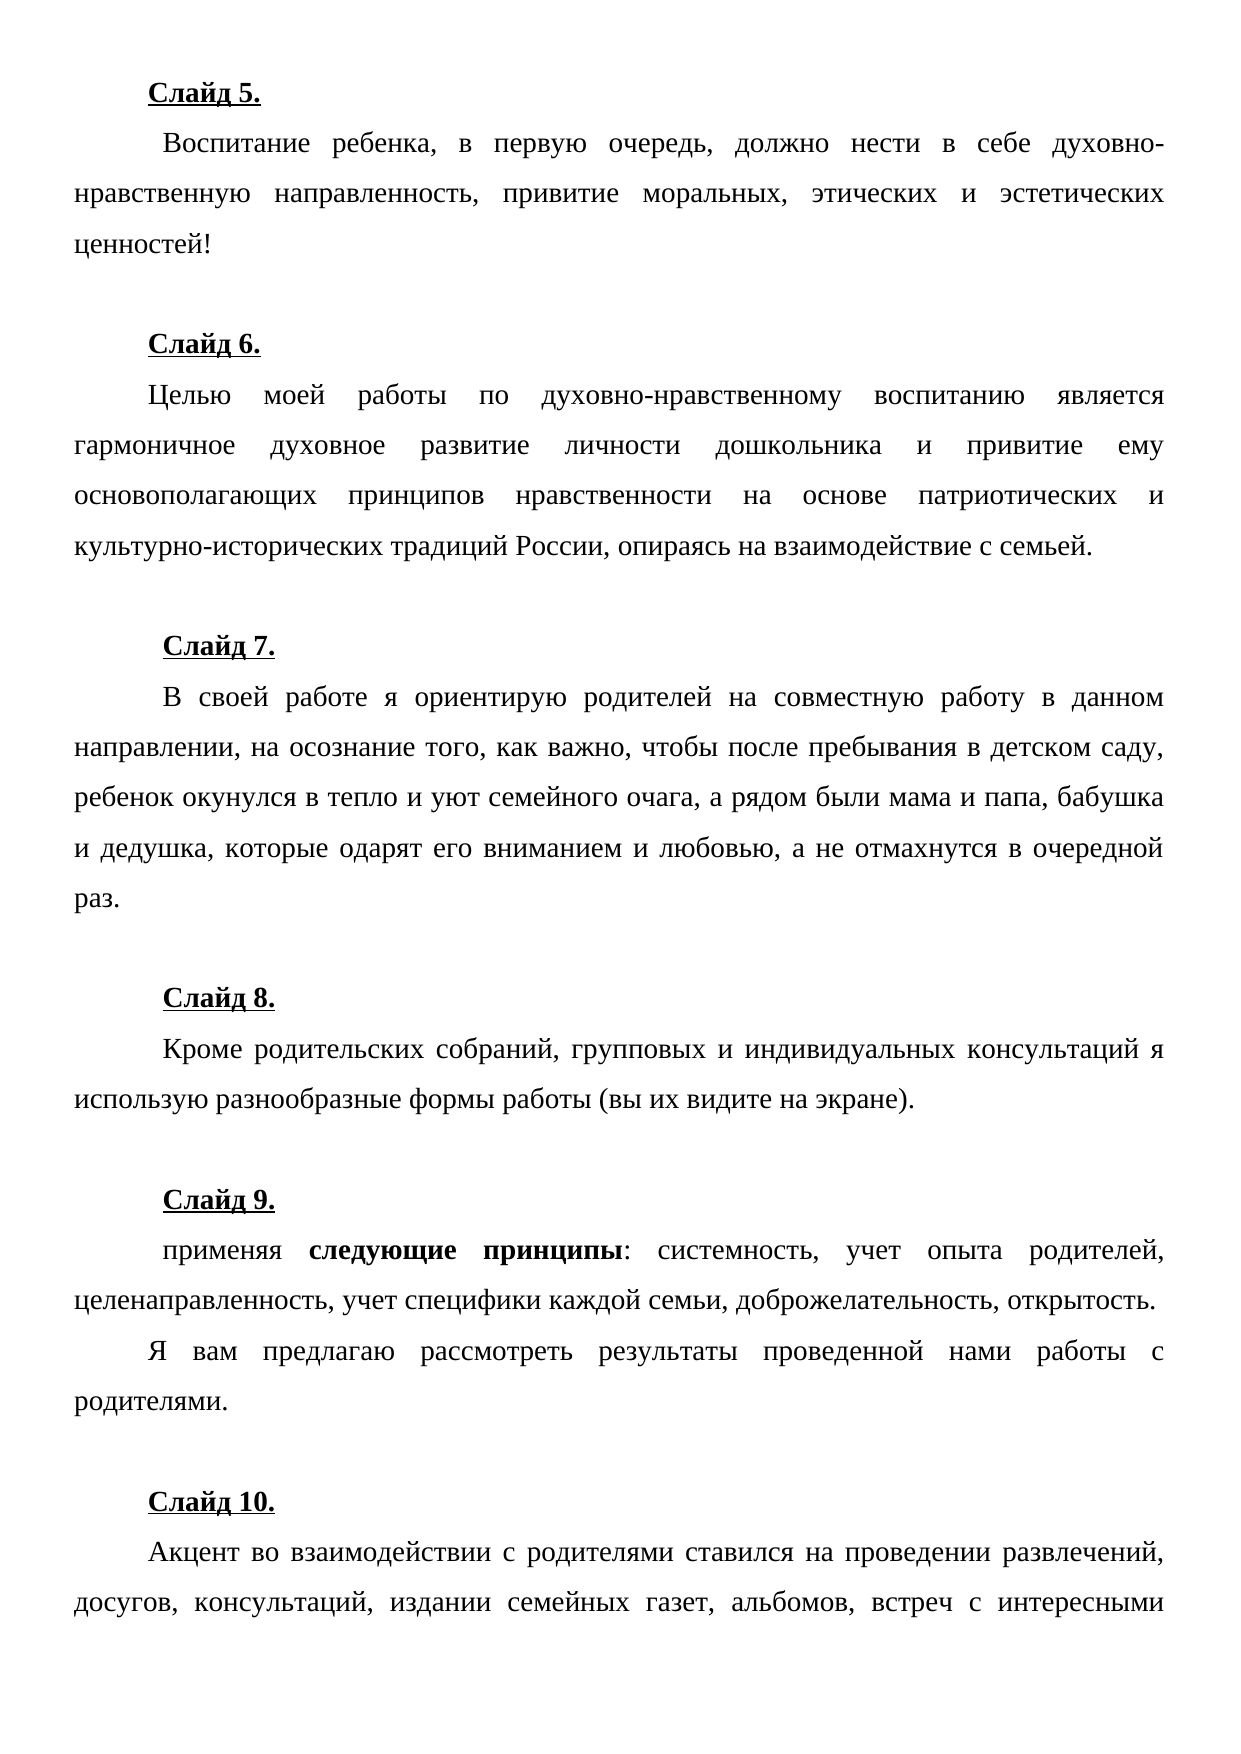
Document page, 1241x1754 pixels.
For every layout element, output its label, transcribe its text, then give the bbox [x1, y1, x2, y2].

text Слайд 7. [74, 628, 1165, 662]
text Целью моей работы по духовно-нравственному воспитанию является гармоничное духовное развитие личности дошкольника и привитие ему основополагающих принципов нравственности на основе патриотических и культурно-исторических традиций России, опираясь на взаимодействие с семьей. [74, 377, 1165, 561]
text Слайд 10. [74, 1484, 1165, 1517]
text В своей работе я ориентирую родителей на совместную работу в данном направлении, на осознание того, как важно, чтобы после пребывания в детском саду, ребенок окунулся в тепло и уют семейного очага, а рядом были мама и папа, бабушка и дедушка, которые одарят его вниманием и любовью, а не отмахнутся в очередной раз. [74, 679, 1165, 913]
text Слайд 5. [74, 75, 1165, 108]
text применяя следующие принципы: системность, учет опыта родителей, целенаправленность, учет специфики каждой семьи, доброжелательность, открытость. [74, 1232, 1165, 1316]
text Слайд 9. [74, 1182, 1165, 1215]
text Слайд 8. [74, 981, 1165, 1014]
text Воспитание ребенка, в первую очередь, должно нести в себе духовно-нравственную направленность, привитие моральных, этических и эстетических ценностей! [74, 125, 1165, 259]
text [74, 1534, 1165, 1618]
text Слайд 6. [74, 327, 1165, 360]
text Кроме родительских собраний, групповых и индивидуальных консультаций я использую разнообразные формы работы (вы их видите на экране). [74, 1031, 1165, 1115]
text Я вам предлагаю рассмотреть результаты проведенной нами работы с родителями. [74, 1333, 1165, 1417]
